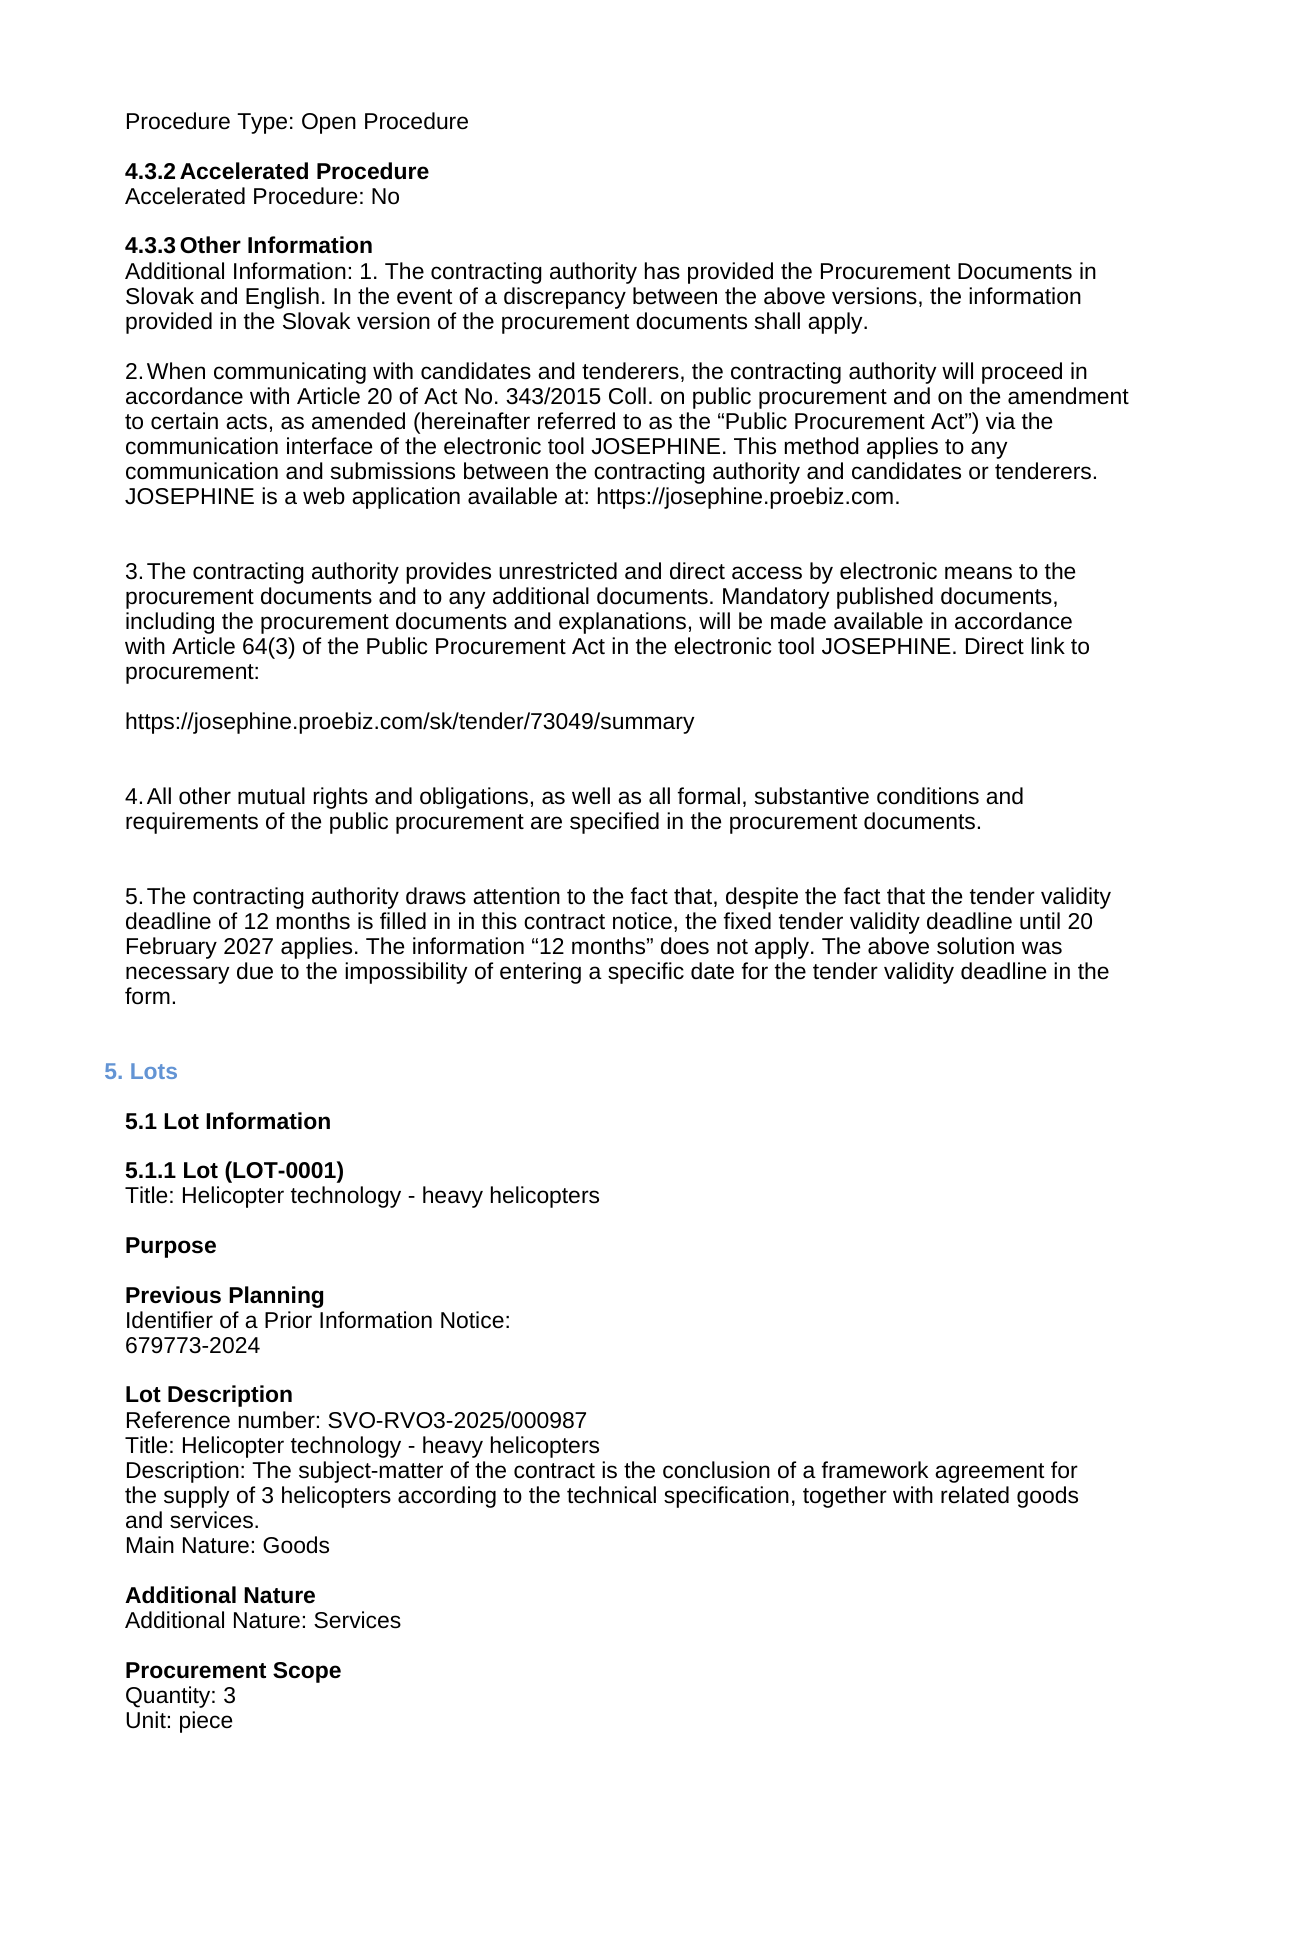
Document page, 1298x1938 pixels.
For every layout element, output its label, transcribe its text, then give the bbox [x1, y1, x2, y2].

text Additional Nature [125, 1584, 434, 1609]
text Description: The subject-matter of the contract is the conclusion of a framework agreement for the supply of 3 helicopters according to the technical specification, together with related goods and services. [125, 1459, 1109, 1534]
text 5.1 Lot Information [125, 1108, 1146, 1134]
subtitle 5. Lots [104, 1058, 1146, 1084]
text Additional Information: 1. The contracting authority has provided the Procurement Documents in Slovak and English. In the event of a discrepancy between the above versions, the information provided in the Slovak version of the procurement documents shall apply. [125, 259, 1097, 334]
text 5.1.1 Lot (LOT-0001) [125, 1158, 1146, 1183]
text Reference number: SVO-RVO3-2025/000987 Title: Helicopter technology - heavy helicopters [125, 1409, 611, 1459]
text Title: Helicopter technology - heavy helicopters [125, 1183, 1146, 1209]
list The contracting authority draws attention to the fact that, despite the fact that the tender validity deadline of 12 months is filled in in this contract notice, the fixed tender validity deadline until 20 February 2027 applies. The information “12 months” does not apply. The above solution was necessary due to the impossibility of entering a specific date for the tender validity deadline in the form. [125, 884, 1125, 1009]
text https://josephine.proebiz.com/sk/tender/73049/summary [125, 708, 1146, 734]
text Procedure Type: Open Procedure [125, 108, 1146, 134]
subtitle Lot Description [125, 1382, 1146, 1408]
list All other mutual rights and obligations, as well as all formal, substantive conditions and requirements of the public procurement are specified in the procurement documents. [125, 784, 1122, 834]
text Unit: piece [125, 1709, 1146, 1734]
text Procurement Scope Quantity: 3 [125, 1659, 389, 1709]
list When communicating with candidates and tenderers, the contracting authority will proceed in accordance with Article 20 of Act No. 343/2015 Coll. on public procurement and on the amendment to certain acts, as amended (hereinafter referred to as the “Public Procurement Act”) via the communication interface of the electronic tool JOSEPHINE. This method applies to any communication and submissions between the contracting authority and candidates or tenderers. JOSEPHINE is a web application available at: https://josephine.proebiz.com. [125, 359, 1135, 509]
list Accelerated Procedure Accelerated Procedure: No [125, 159, 448, 209]
text Identifier of a Prior Information Notice: 679773-2024 [125, 1309, 522, 1359]
list The contracting authority provides unrestricted and direct access by electronic means to the procurement documents and to any additional documents. Mandatory published documents, including the procurement documents and explanations, will be made available in accordance with Article 64(3) of the Public Procurement Act in the electronic tool JOSEPHINE. Direct link to procurement: [125, 559, 1112, 684]
subtitle Purpose [125, 1232, 1146, 1259]
text Main Nature: Goods [125, 1534, 1146, 1559]
text Additional Nature: Services [125, 1609, 434, 1634]
text Previous Planning [125, 1284, 482, 1309]
subtitle Other Information [125, 233, 1146, 258]
